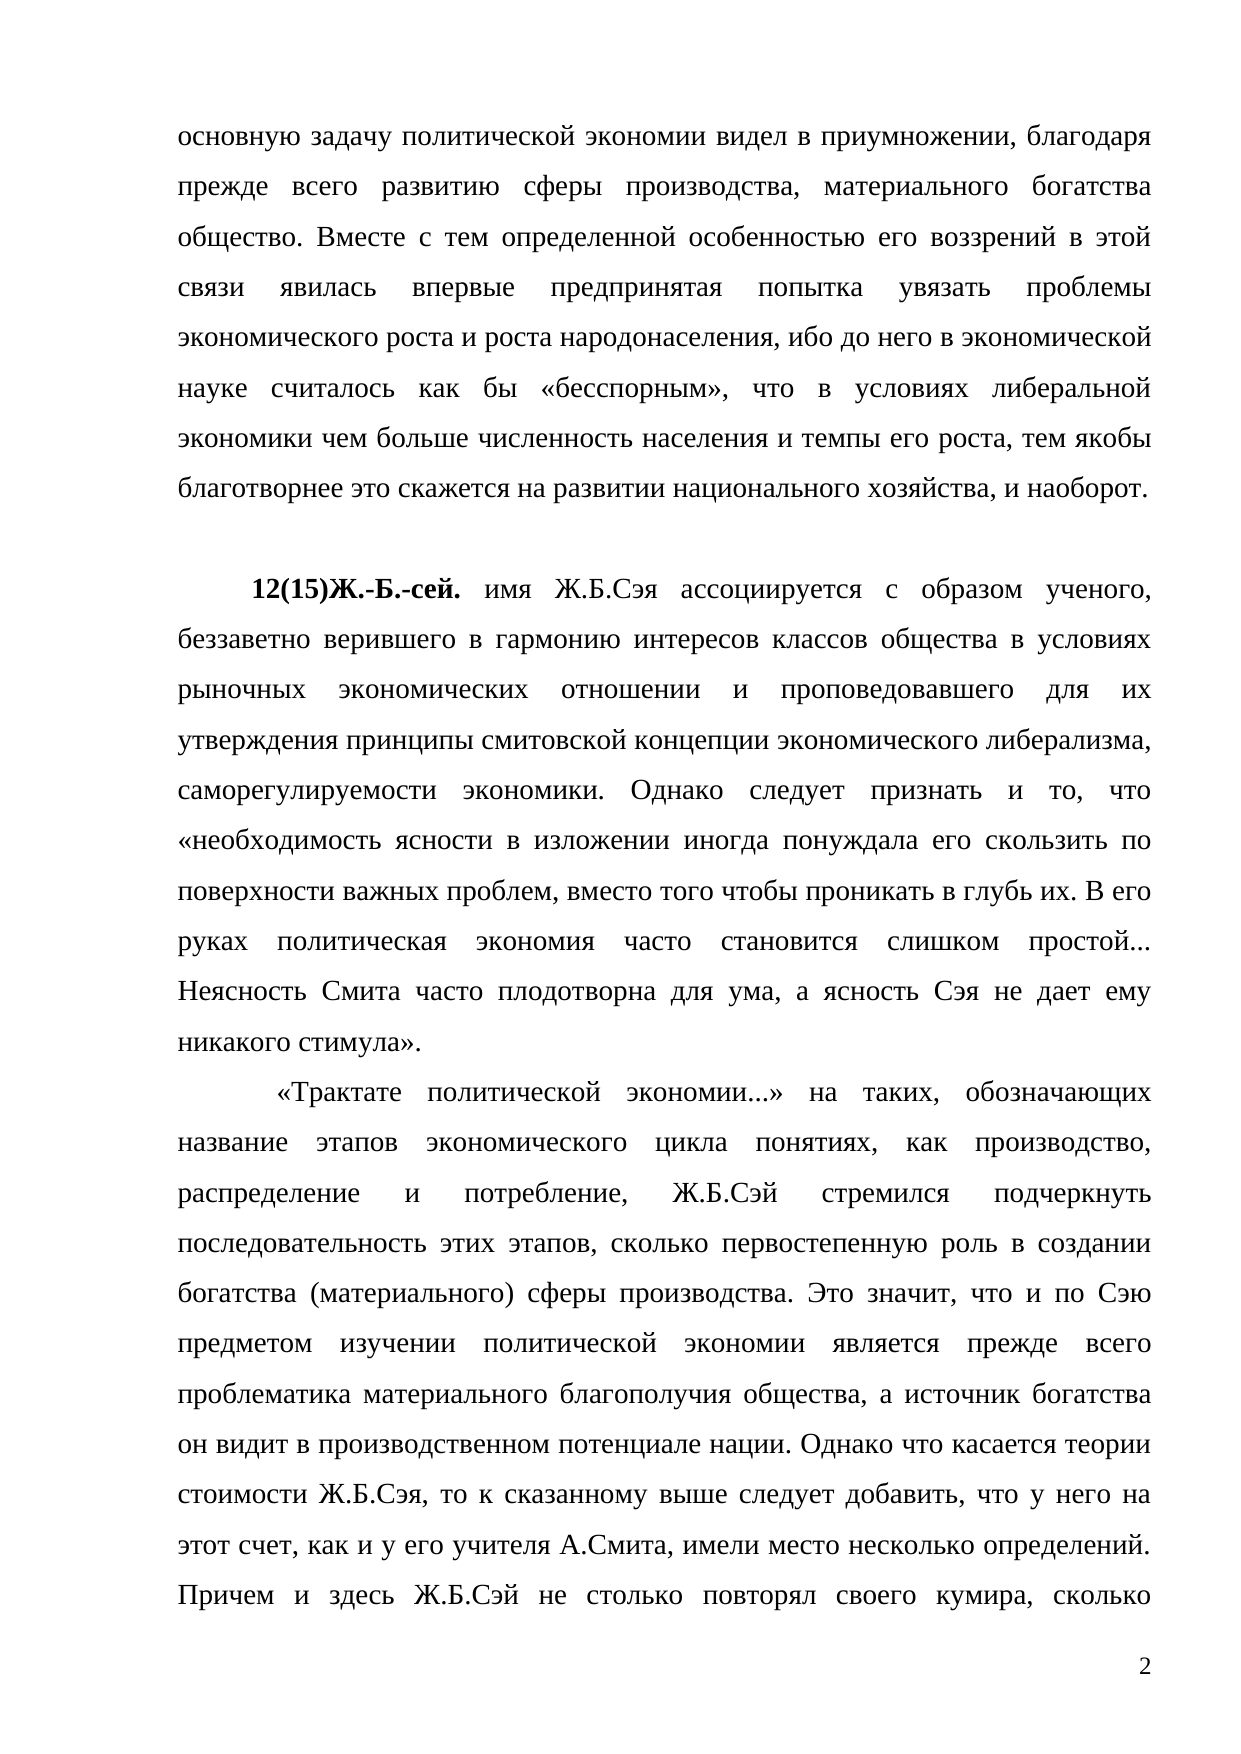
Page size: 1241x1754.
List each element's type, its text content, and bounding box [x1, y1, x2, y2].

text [177, 1074, 1152, 1611]
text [177, 118, 1152, 504]
text 12(15)Ж.-Б.-сей. имя Ж.Б.Сэя ассоциируется с образом ученого, беззаветно верившего в гармонию интересов классов общества в условиях рыночных экономических отношении и проповедовавшего для их утверждения принципы смитовской концепции экономического либерализма, саморегулируемости экономики. Однако следует признать и то, что «необходимость ясности в изложении иногда понуждала его скользить по поверхности важных проблем, вместо того чтобы проникать в глубь их. В его руках политическая экономия часто становится слишком простой... Неясность Смита часто плодотворна для ума, а ясность Сэя не дает ему никакого стимула». [177, 571, 1152, 1057]
